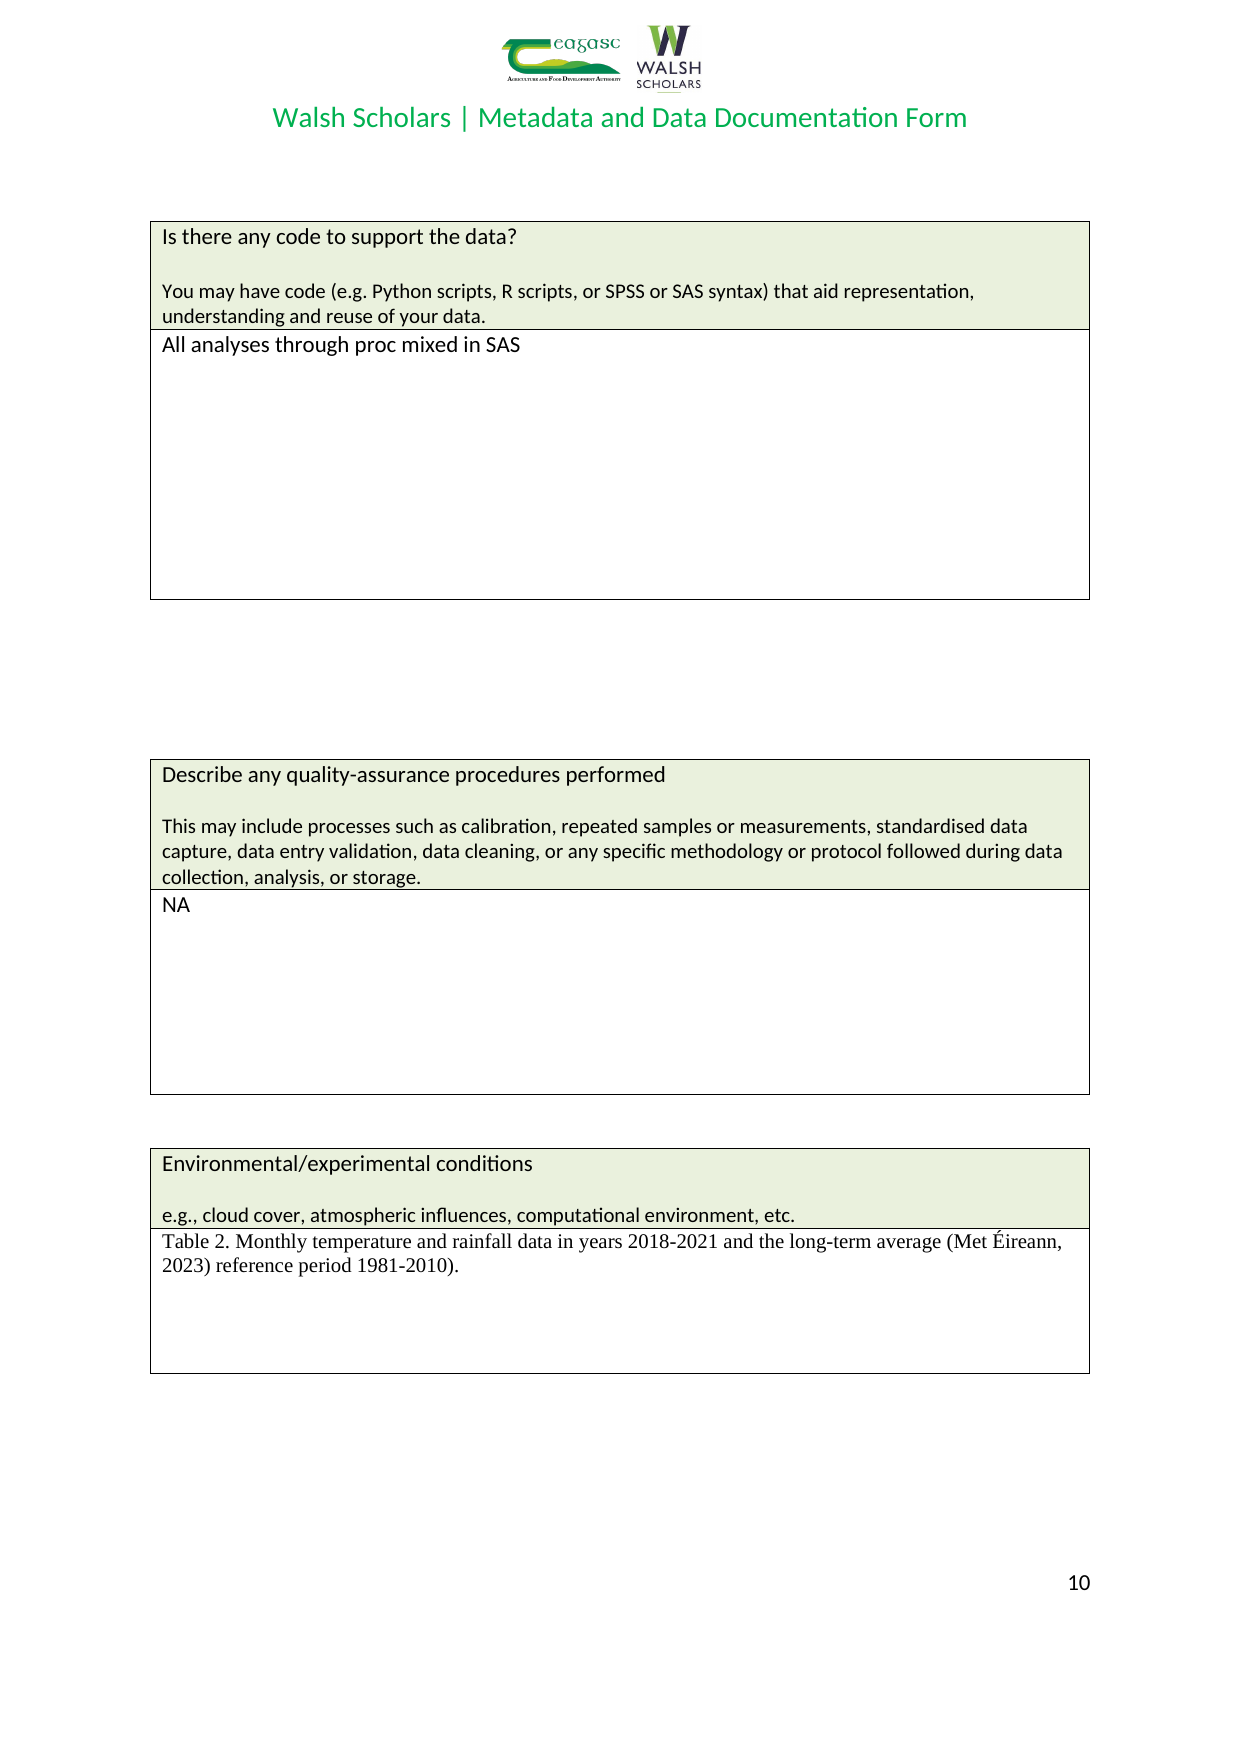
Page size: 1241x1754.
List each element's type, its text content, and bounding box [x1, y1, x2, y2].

table_cell All analyses through proc mixed in SAS [151, 330, 1089, 598]
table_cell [151, 1229, 1089, 1373]
table_header Is there any code to support the data? You may have code (e.g. Python scripts, R scripts, or SPSS or SAS syntax) that aid representation, understanding and reuse of your data. [151, 222, 1089, 329]
table_cell NA [151, 890, 1089, 1094]
table_header Describe any quality-assurance procedures performed This may include processes such as calibration, repeated samples or measurements, standardised data capture, data entry validation, data cleaning, or any specific methodology or protocol followed during data collection, analysis, or storage. [151, 760, 1089, 889]
table_header Environmental/experimental conditions e.g., cloud cover, atmospheric influences, computational environment, etc. [151, 1149, 1089, 1228]
picture [501, 39, 621, 81]
picture [637, 25, 703, 93]
